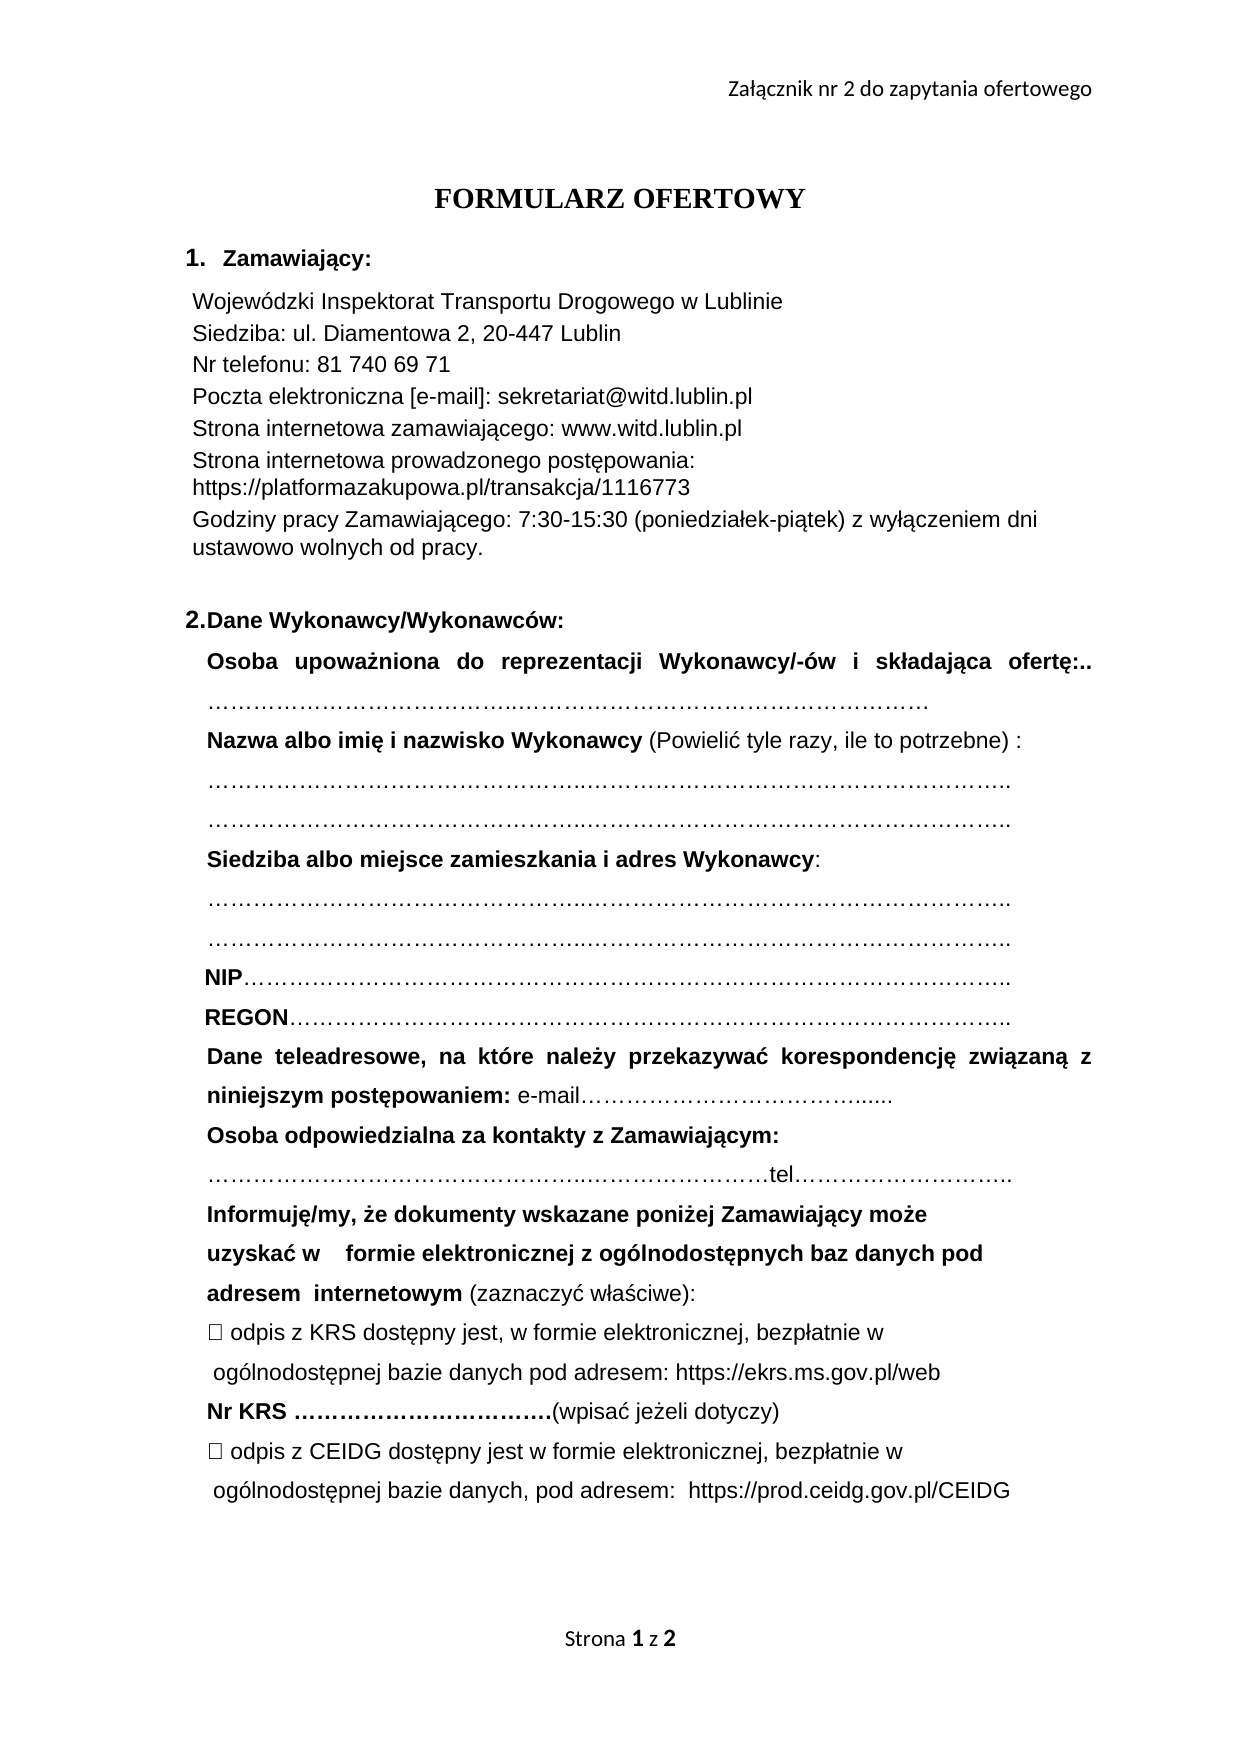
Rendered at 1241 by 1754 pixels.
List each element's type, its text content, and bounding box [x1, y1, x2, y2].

text Nazwa albo imię i nazwisko Wykonawcy (Powielić tyle razy, ile to potrzebne) : [207, 727, 1093, 753]
text FORMULARZ OFERTOWY [148, 181, 1093, 243]
text  odpis z CEIDG dostępny jest w formie elektronicznej, bezpłatnie w [177, 1438, 1093, 1464]
text adresem internetowym (zaznaczyć właściwe): [177, 1280, 1093, 1306]
text Nr KRS …………………………….(wpisać jeżeli dotyczy) [177, 1398, 1093, 1424]
text Nr telefonu: 81 740 69 71 [192, 351, 1093, 378]
text REGON………………………………………………………………………………….. [185, 1003, 1093, 1030]
text …………………………………………..……………………………………………….. [177, 767, 1093, 793]
list Zamawiający: [185, 243, 1093, 271]
text Informuję/my, że dokumenty wskazane poniżej Zamawiający może [177, 1201, 1093, 1227]
text Dane teleadresowe, na które należy przekazywać korespondencję związaną z niniejszym postępowaniem: e-mail………………………………...... [207, 1043, 1093, 1109]
text Strona internetowa prowadzonego postępowania: https://platformazakupowa.pl/transakcja/1116773 [192, 447, 1093, 501]
text …………………………………………..……………………tel……………………….. [177, 1161, 1093, 1188]
text Siedziba: ul. Diamentowa 2, 20-447 Lublin [192, 320, 1093, 346]
text ogólnodostępnej bazie danych pod adresem: https://ekrs.ms.gov.pl/web [177, 1359, 1093, 1385]
text Osoba upoważniona do reprezentacji Wykonawcy/-ów i składająca ofertę:..…………………………………..……………………………………………… [207, 648, 1093, 714]
text uzyskać w formie elektronicznej z ogólnodostępnych baz danych pod [177, 1240, 1093, 1267]
text …………………………………………..……………………………………………….. [207, 885, 1093, 911]
text Osoba odpowiedzialna za kontakty z Zamawiającym: [207, 1122, 1093, 1148]
text Siedziba albo miejsce zamieszkania i adres Wykonawcy: [207, 846, 1093, 872]
list Dane Wykonawcy/Wykonawców: [185, 605, 1093, 634]
text …………………………………………..……………………………………………….. [207, 924, 1093, 951]
text Poczta elektroniczna [e-mail]: sekretariat@witd.lublin.pl [192, 383, 1093, 409]
text Godziny pracy Zamawiającego: 7:30-15:30 (poniedziałek-piątek) z wyłączeniem dni ustawowo wolnych od pracy. [192, 506, 1093, 560]
text ogólnodostępnej bazie danych, pod adresem: https://prod.ceidg.gov.pl/CEIDG [177, 1477, 1093, 1503]
text NIP……………………………………………………………………………………….. [185, 964, 1093, 990]
text Strona internetowa zamawiającego: www.witd.lublin.pl [192, 415, 1093, 441]
text  odpis z KRS dostępny jest, w formie elektronicznej, bezpłatnie w [177, 1319, 1093, 1346]
text Wojewódzki Inspektorat Transportu Drogowego w Lublinie [192, 288, 1093, 314]
text …………………………………………..……………………………………………….. [177, 806, 1093, 832]
